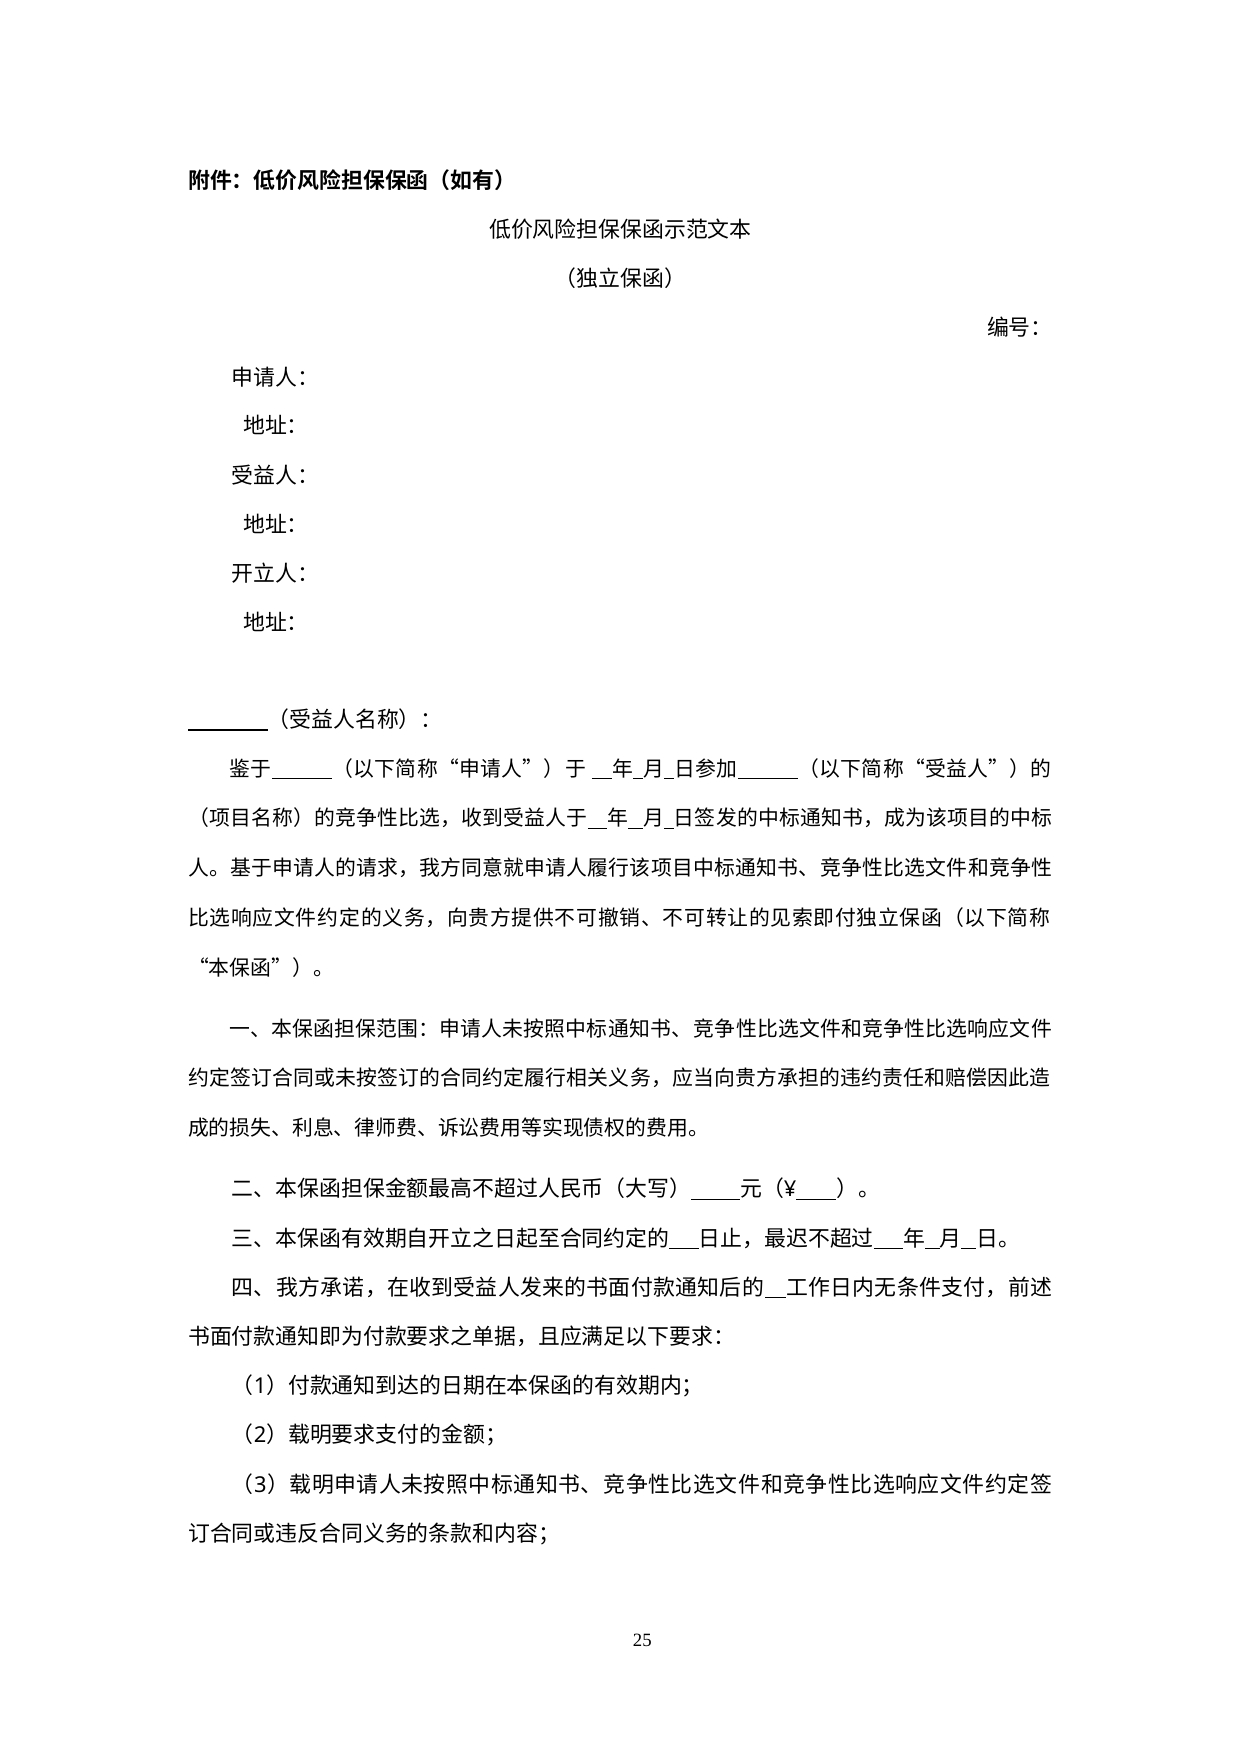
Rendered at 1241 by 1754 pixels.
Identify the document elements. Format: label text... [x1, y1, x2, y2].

text 地址： [188, 604, 1052, 637]
text 低价风险担保保函示范文本 [188, 212, 1052, 245]
text 鉴于 （以下简称“申请人”）于 年 月 日参加 （以下简称“受益人”）的 （项目名称）的竞争性比选，收到受益人于 年 月 日签发的中标通知书，成为该项目的中标人。基于申请人的请求，我方同意就申请人履行该项目中标通知书、竞争性比选文件和竞争性比选响应文件约定的义务，向贵方提供不可撤销、不可转让的见索即付独立保函（以下简称“本保函”）。 [188, 750, 1052, 983]
text 地址： [188, 506, 1052, 539]
text 附件：低价风险担保保函（如有） [188, 162, 1052, 196]
text （独立保函） [188, 261, 1052, 294]
text 地址： [188, 408, 1052, 441]
text 二、本保函担保金额最高不超过人民币（大写） 元（¥ ）。 [188, 1171, 1052, 1204]
text （3）载明申请人未按照中标通知书、竞争性比选文件和竞争性比选响应文件约定签订合同或违反合同义务的条款和内容； [188, 1466, 1052, 1549]
text 编号： [188, 310, 1052, 343]
text （受益人名称）： [188, 701, 1052, 734]
text （2）载明要求支付的金额； [188, 1417, 1052, 1450]
text 申请人： [188, 359, 1052, 392]
text 四、我方承诺，在收到受益人发来的书面付款通知后的 工作日内无条件支付，前述书面付款通知即为付款要求之单据，且应满足以下要求： [188, 1269, 1052, 1352]
text 开立人： [188, 555, 1052, 588]
text 受益人： [188, 457, 1052, 490]
text （1）付款通知到达的日期在本保函的有效期内； [188, 1368, 1052, 1401]
list 本保函担保范围：申请人未按照中标通知书、竞争性比选文件和竞争性比选响应文件约定签订合同或未按签订的合同约定履行相关义务，应当向贵方承担的违约责任和赔偿因此造成的损失、利息、律师费、诉讼费用等实现债权的费用。 [188, 1010, 1052, 1143]
text 三、本保函有效期自开立之日起至合同约定的 日止，最迟不超过 年 月 日。 [188, 1220, 1052, 1253]
